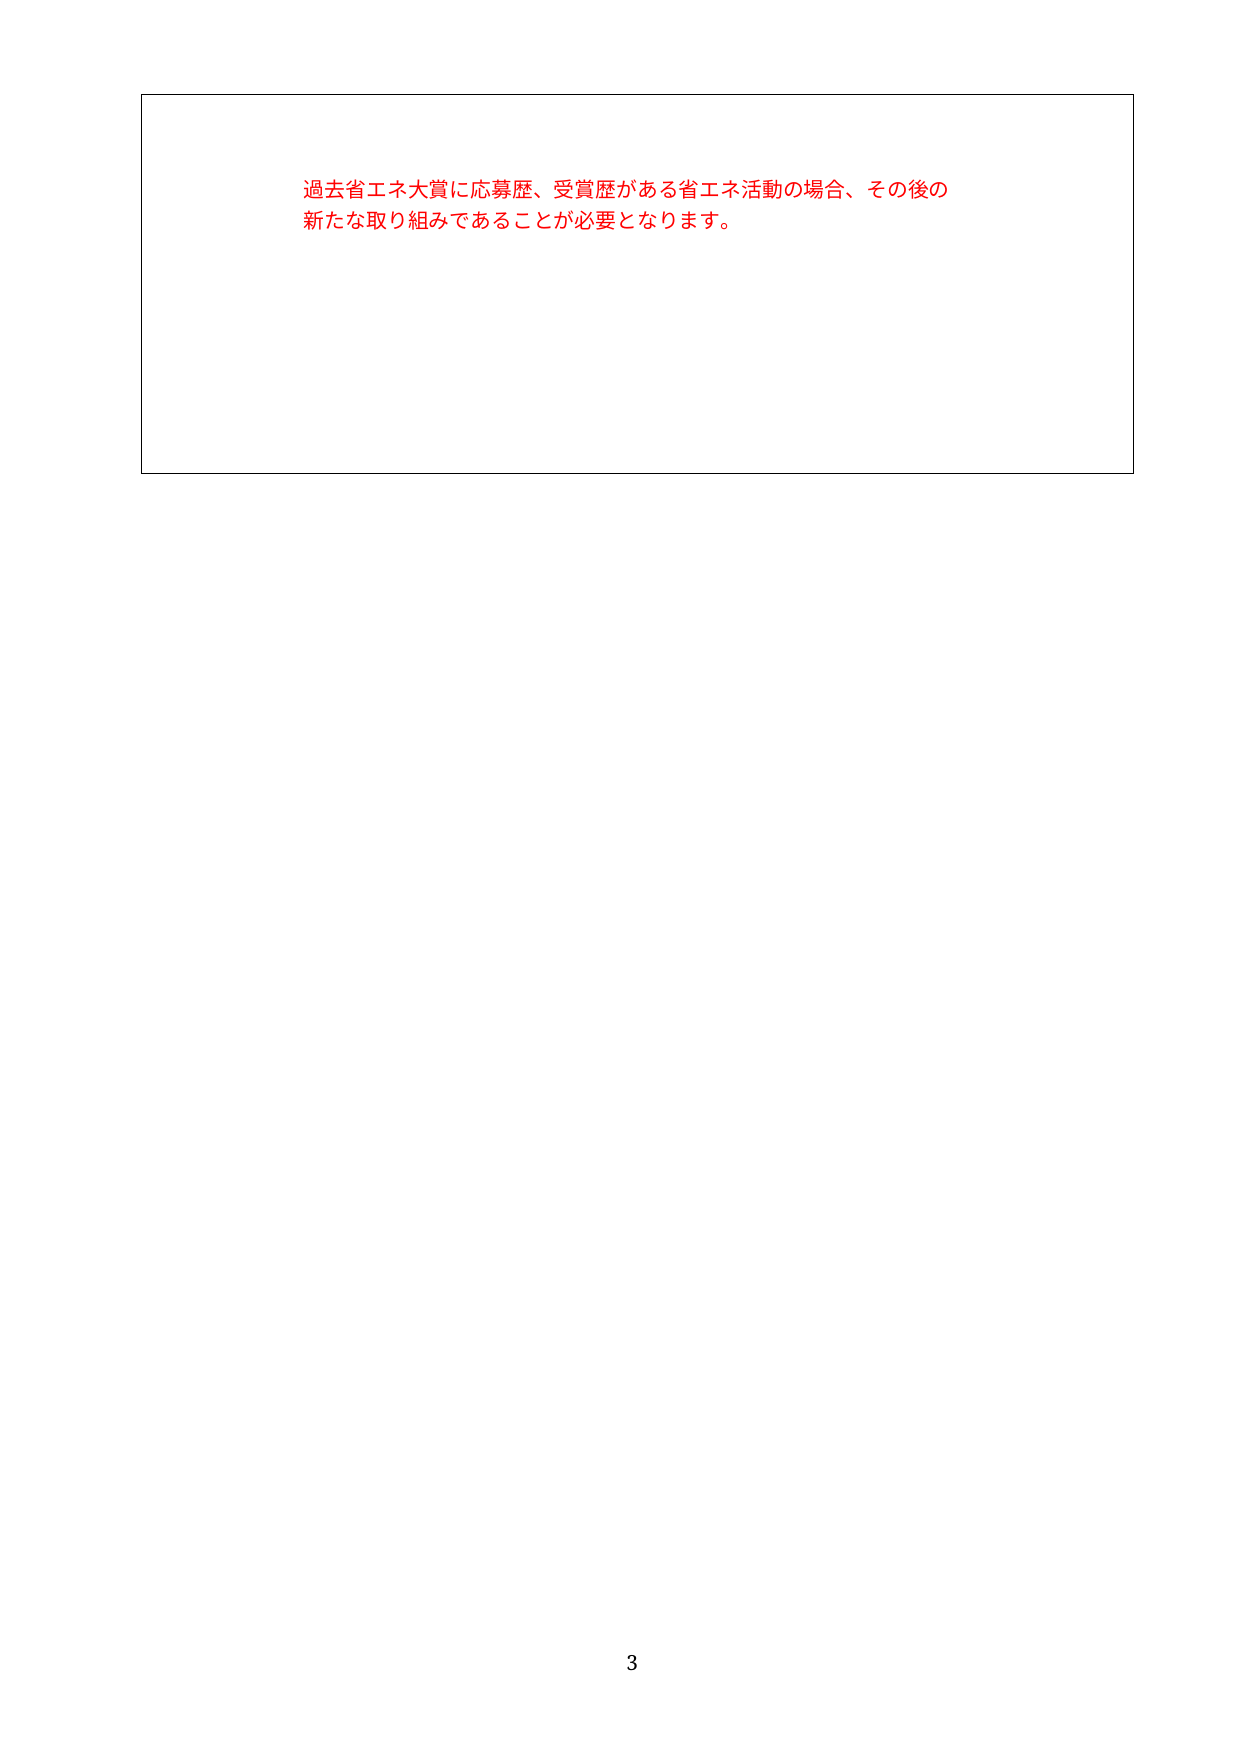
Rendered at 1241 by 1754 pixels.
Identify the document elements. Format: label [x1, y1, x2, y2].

table_header [142, 95, 1133, 473]
